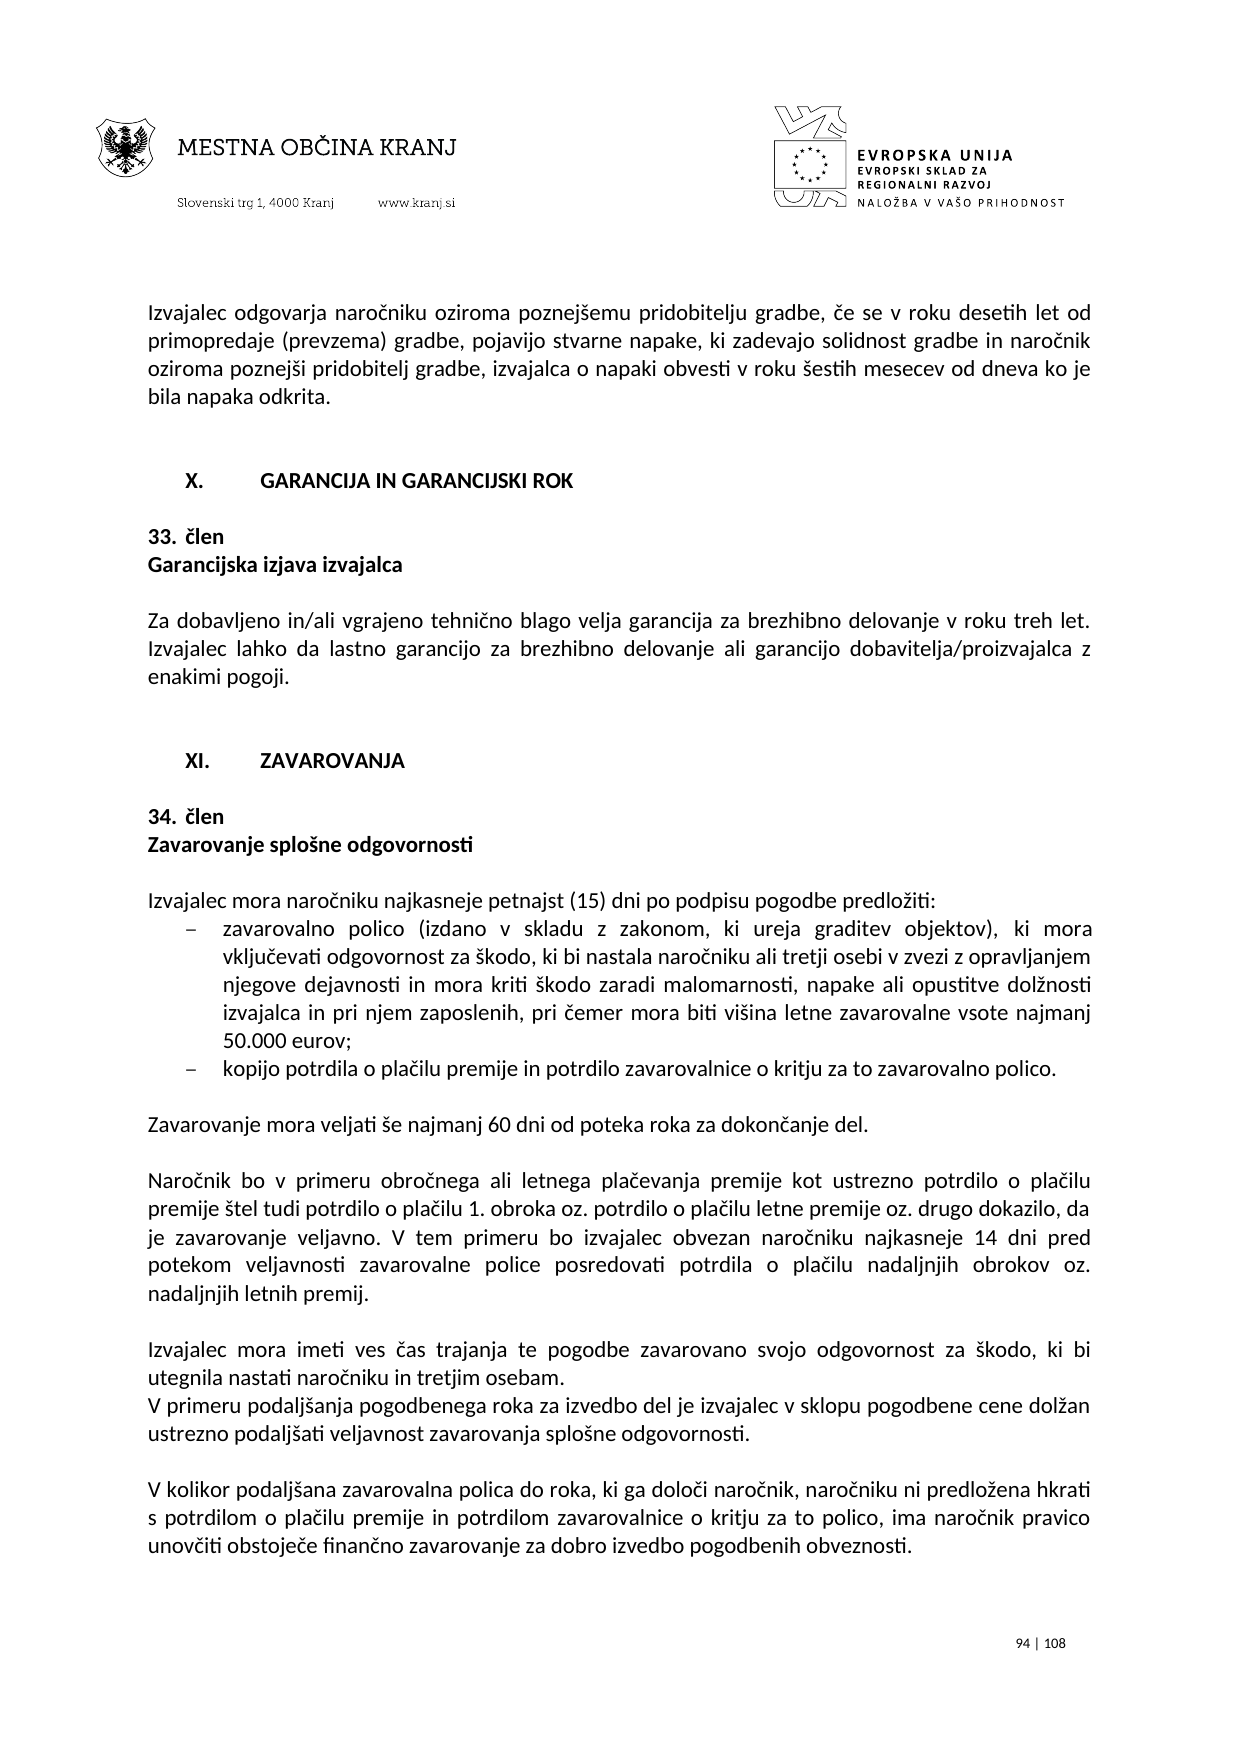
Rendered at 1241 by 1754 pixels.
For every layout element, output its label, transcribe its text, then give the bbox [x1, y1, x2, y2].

list kopijo potrdila o plačilu premije in potrdilo zavarovalnice o kritju za to zavarovalno polico. [185, 1054, 1093, 1082]
text V primeru podaljšanja pogodbenega roka za izvedbo del je izvajalec v sklopu pogodbene cene dolžan ustrezno podaljšati veljavnost zavarovanja splošne odgovornosti. [148, 1391, 1093, 1447]
picture [0, 3, 1241, 266]
list člen [148, 522, 1093, 550]
list ZAVAROVANJA [185, 746, 1093, 774]
text Zavarovanje mora veljati še najmanj 60 dni od poteka roka za dokončanje del. [148, 1111, 1093, 1138]
text Zavarovanje splošne odgovornosti [148, 830, 1093, 858]
list GARANCIJA IN GARANCIJSKI ROK [185, 466, 1093, 494]
text Naročnik bo v primeru obročnega ali letnega plačevanja premije kot ustrezno potrdilo o plačilu premije štel tudi potrdilo o plačilu 1. obroka oz. potrdilo o plačilu letne premije oz. drugo dokazilo, da je zavarovanje veljavno. V tem primeru bo izvajalec obvezan naročniku najkasneje 14 dni pred potekom veljavnosti zavarovalne police posredovati potrdila o plačilu nadaljnjih obrokov oz. nadaljnjih letnih premij. [148, 1167, 1093, 1307]
text Izvajalec mora imeti ves čas trajanja te pogodbe zavarovano svojo odgovornost za škodo, ki bi utegnila nastati naročniku in tretjim osebam. [148, 1335, 1093, 1391]
text V kolikor podaljšana zavarovalna polica do roka, ki ga določi naročnik, naročniku ni predložena hkrati s potrdilom o plačilu premije in potrdilom zavarovalnice o kritju za to polico, ima naročnik pravico unovčiti obstoječe finančno zavarovanje za dobro izvedbo pogodbenih obveznosti. [148, 1475, 1093, 1559]
text Za dobavljeno in/ali vgrajeno tehnično blago velja garancija za brezhibno delovanje v roku treh let. Izvajalec lahko da lastno garancijo za brezhibno delovanje ali garancijo dobavitelja/proizvajalca z enakimi pogoji. [148, 606, 1093, 690]
text Izvajalec mora naročniku najkasneje petnajst (15) dni po podpisu pogodbe predložiti: [148, 886, 1093, 914]
text Garancijska izjava izvajalca [148, 550, 1093, 578]
list zavarovalno polico (izdano v skladu z zakonom, ki ureja graditev objektov), ki mora vključevati odgovornost za škodo, ki bi nastala naročniku ali tretji osebi v zvezi z opravljanjem njegove dejavnosti in mora kriti škodo zaradi malomarnosti, napake ali opustitve dolžnosti izvajalca in pri njem zaposlenih, pri čemer mora biti višina letne zavarovalne vsote najmanj 50.000 eurov; [185, 914, 1093, 1054]
list člen [148, 802, 1093, 830]
text Izvajalec odgovarja naročniku oziroma poznejšemu pridobitelju gradbe, če se v roku desetih let od primopredaje (prevzema) gradbe, pojavijo stvarne napake, ki zadevajo solidnost gradbe in naročnik oziroma poznejši pridobitelj gradbe, izvajalca o napaki obvesti v roku šestih mesecev od dneva ko je bila napaka odkrita. [148, 298, 1093, 410]
